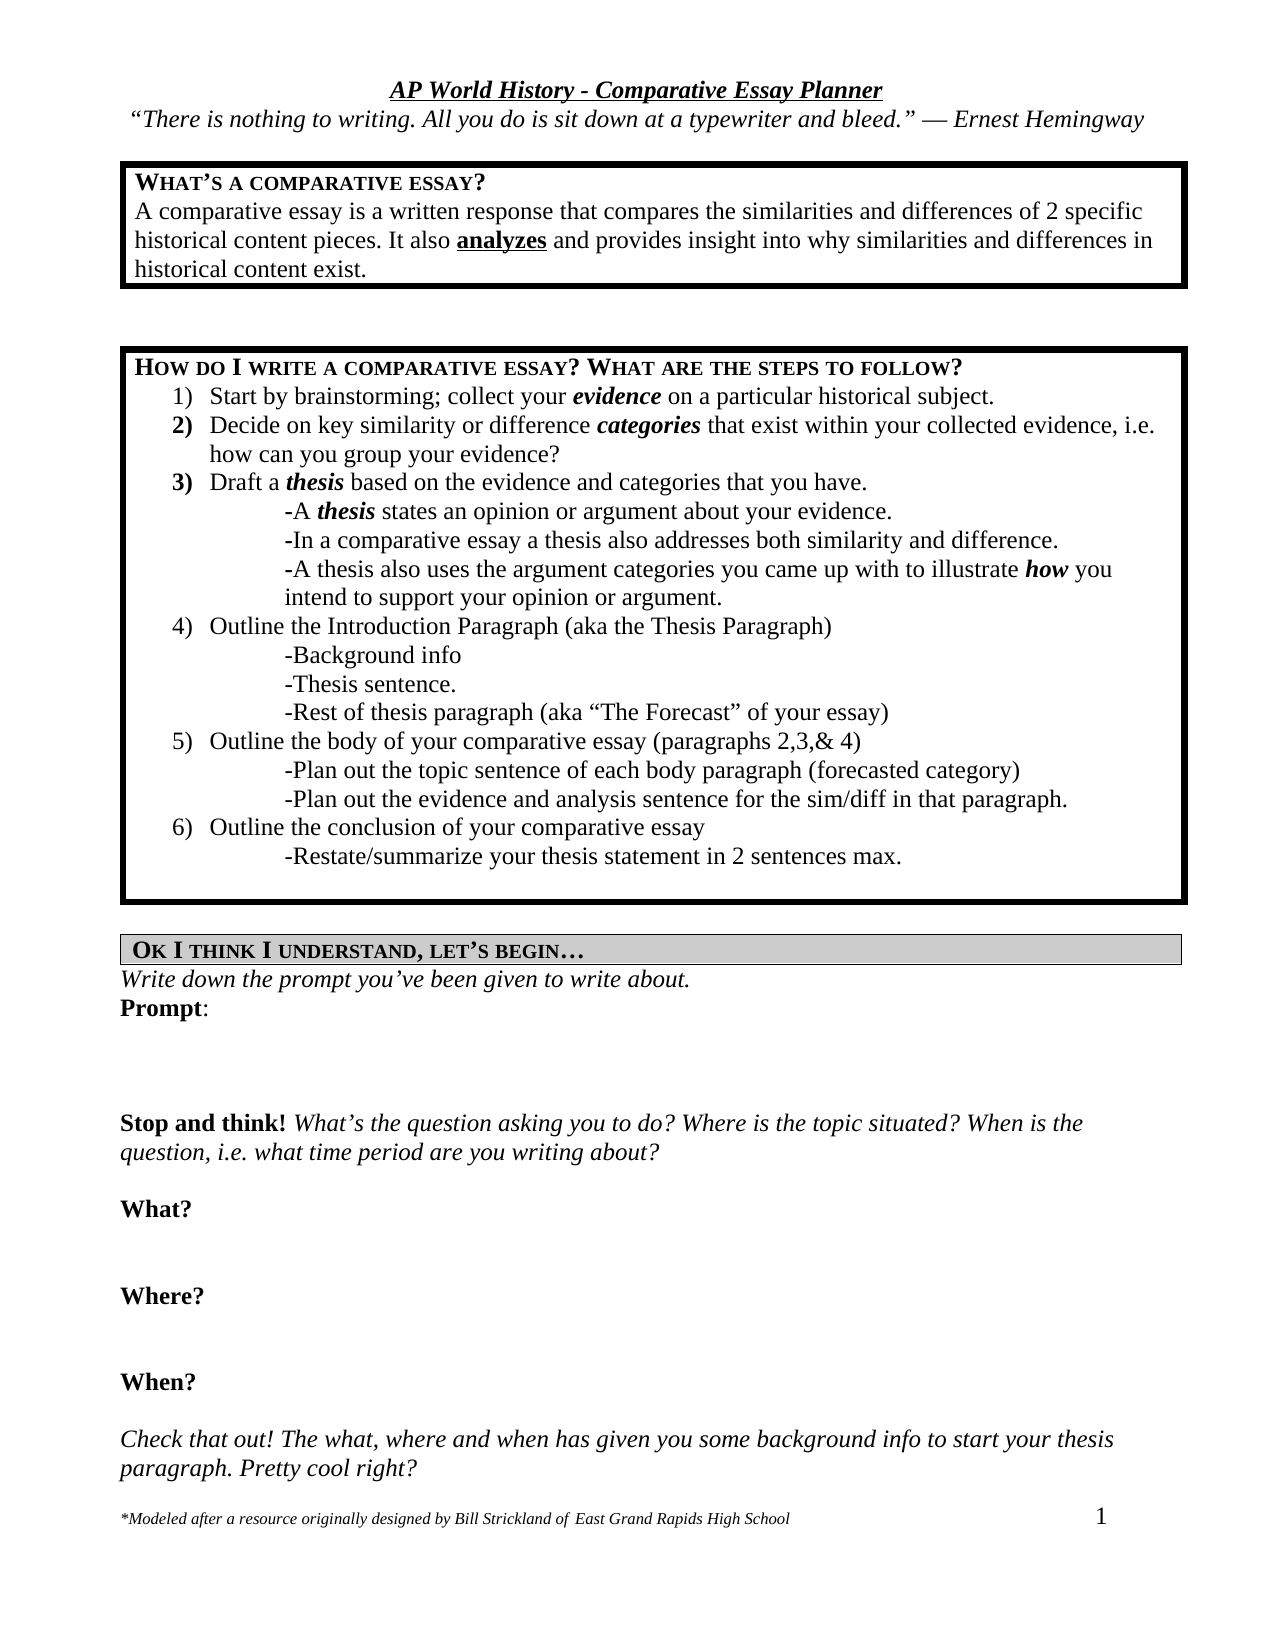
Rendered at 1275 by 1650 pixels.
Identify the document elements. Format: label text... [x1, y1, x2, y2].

text When? [120, 1367, 1155, 1396]
table_header Ok I think I understand, let’s begin… [121, 935, 1181, 963]
text Where? [120, 1281, 1155, 1309]
text Write down the prompt you’ve been given to write about. [120, 965, 1155, 993]
text Prompt: [120, 993, 1155, 1022]
text Stop and think! What’s the question asking you to do? Where is the topic situated? When is the question, i.e. what time period are you writing about? [120, 1108, 1155, 1166]
text What? [120, 1194, 1155, 1223]
table_header How do I write a comparative essay? What are the steps to follow? Start by brainstorming; collect your evidence on a particular historical subject. Decide on key similarity or difference categories that exist within your collected evidence, i.e. how can you group your evidence? Draft a thesis based on the evidence and categories that you have. -A thesis states an opinion or argument about your evidence. -In a comparative essay a thesis also addresses both similarity and difference. -A thesis also uses the argument categories you came up with to illustrate how you intend to support your opinion or argument. Outline the Introduction Paragraph (aka the Thesis Paragraph) -Background info -Thesis sentence. -Rest of thesis paragraph (aka “The Forecast” of your essay) Outline the body of your comparative essay (paragraphs 2,3,& 4) -Plan out the topic sentence of each body paragraph (forecasted category) -Plan out the evidence and analysis sentence for the sim/diff in that paragraph. Outline the conclusion of your comparative essay -Restate/summarize your thesis statement in 2 sentences max. [126, 353, 1181, 899]
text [120, 1424, 1155, 1482]
table_header What’s a comparative essay? A comparative essay is a written response that compares the similarities and differences of 2 specific historical content pieces. It also analyzes and provides insight into why similarities and differences in historical content exist. [126, 168, 1181, 282]
